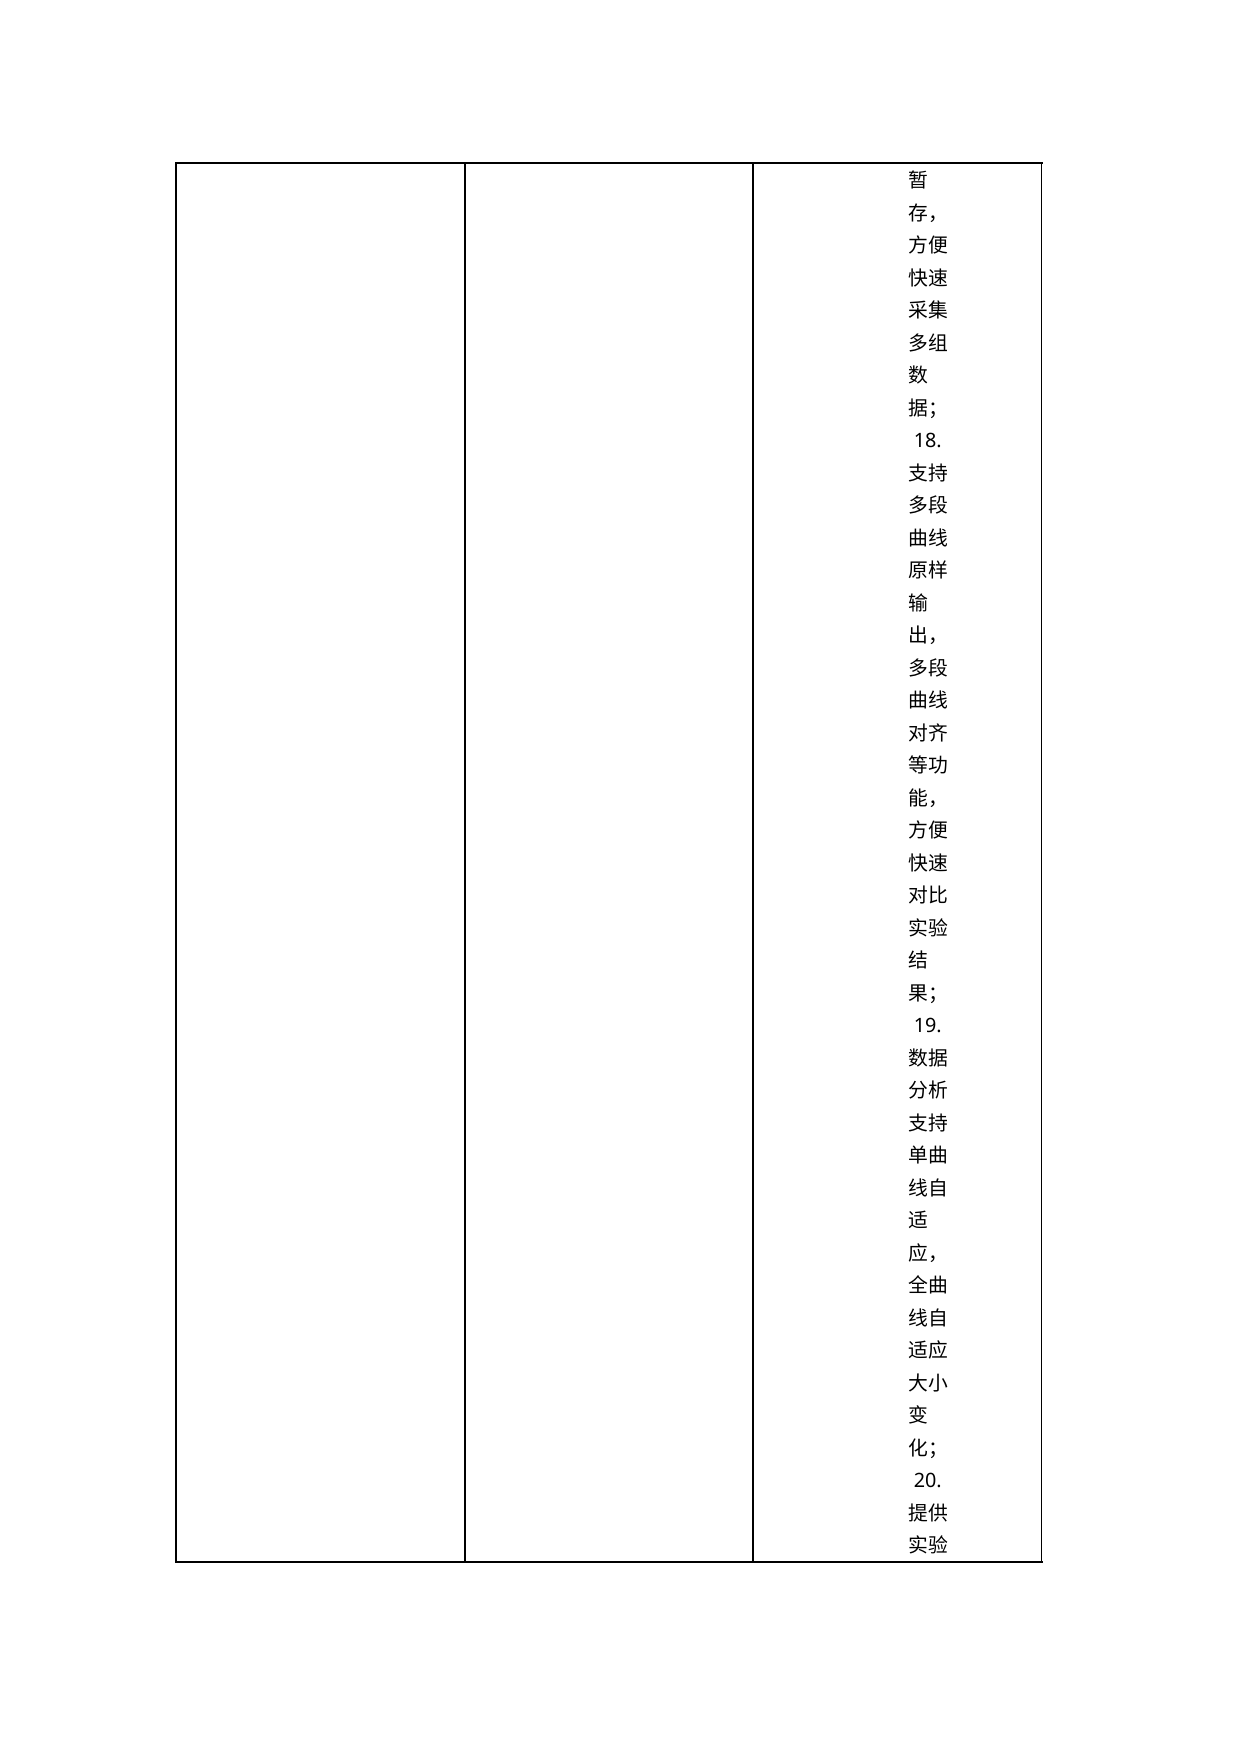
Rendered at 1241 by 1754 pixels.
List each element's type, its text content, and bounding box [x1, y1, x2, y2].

table_cell [754, 164, 1041, 1561]
table_cell 1 [177, 164, 464, 1561]
table_cell [466, 164, 752, 1561]
